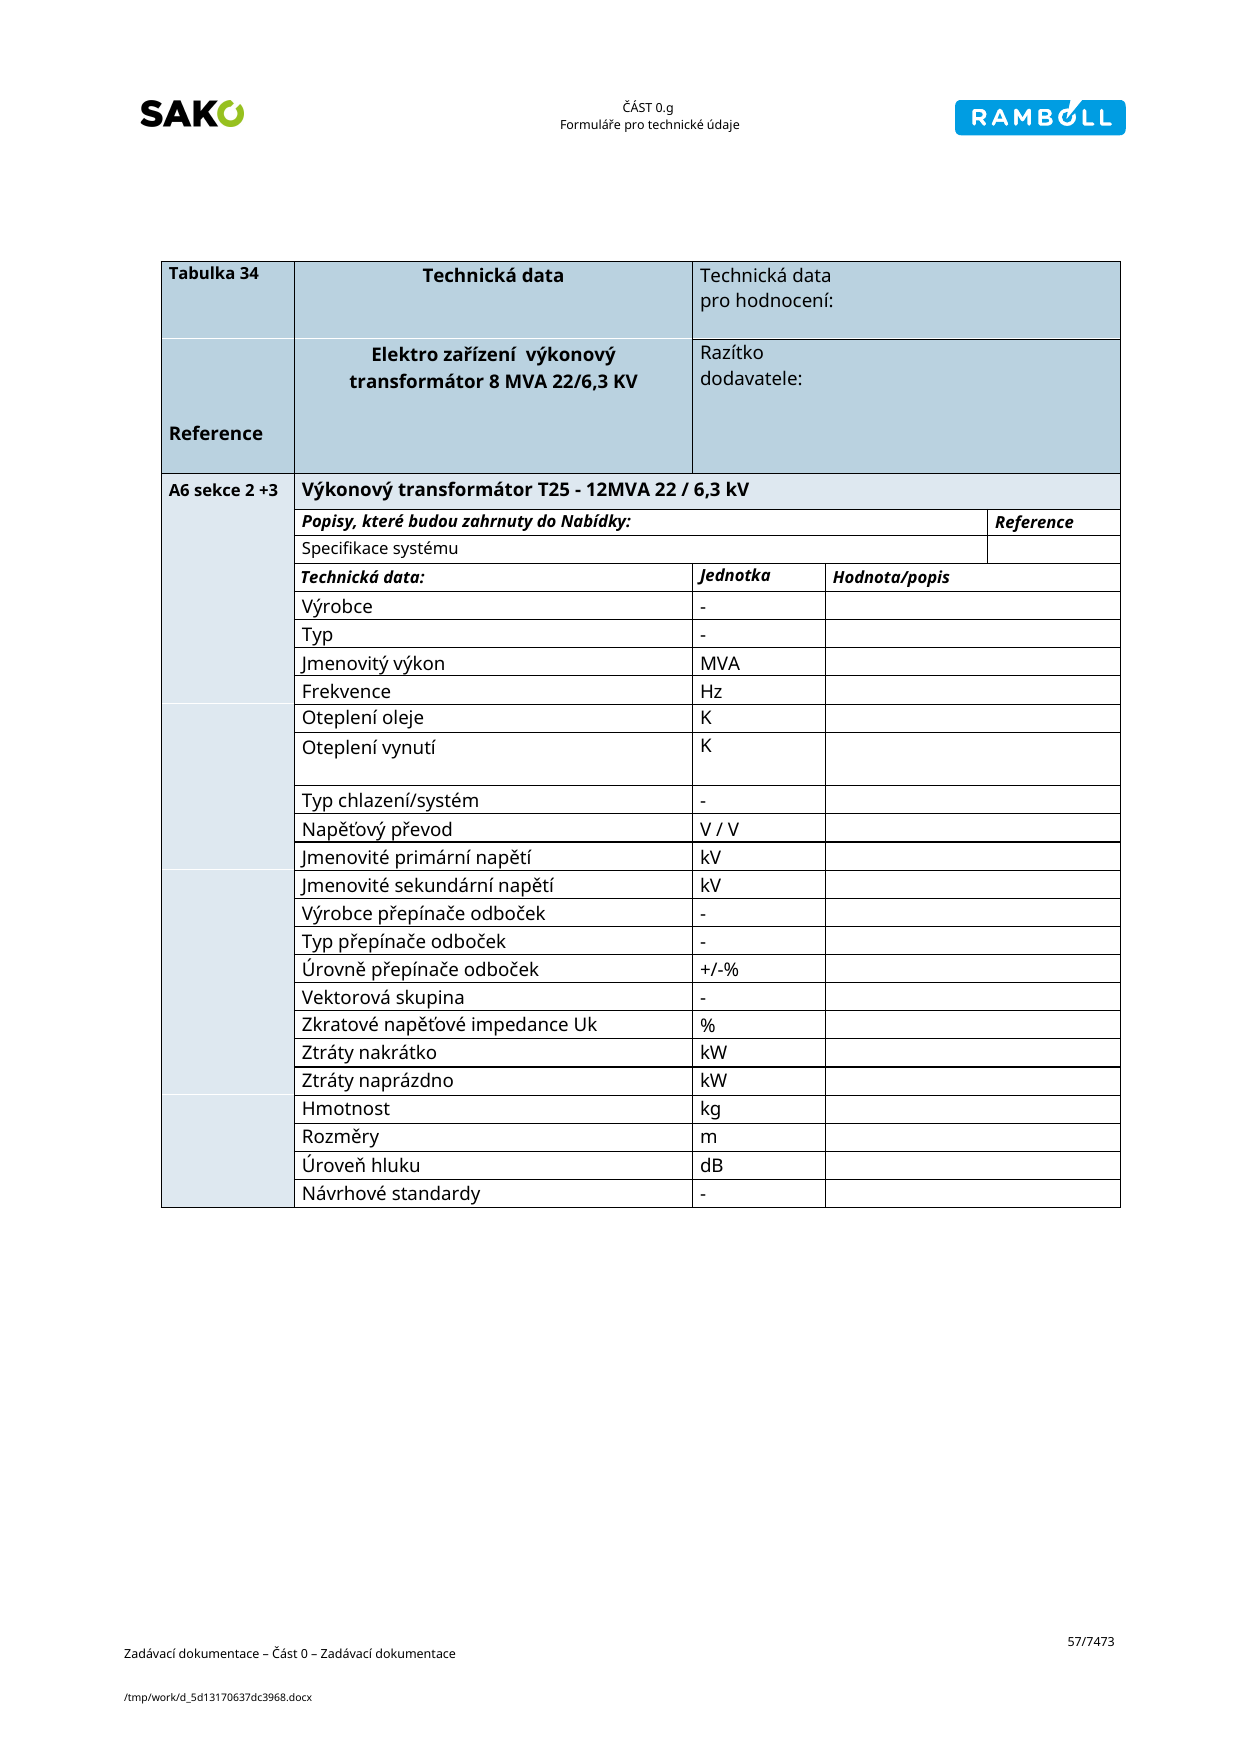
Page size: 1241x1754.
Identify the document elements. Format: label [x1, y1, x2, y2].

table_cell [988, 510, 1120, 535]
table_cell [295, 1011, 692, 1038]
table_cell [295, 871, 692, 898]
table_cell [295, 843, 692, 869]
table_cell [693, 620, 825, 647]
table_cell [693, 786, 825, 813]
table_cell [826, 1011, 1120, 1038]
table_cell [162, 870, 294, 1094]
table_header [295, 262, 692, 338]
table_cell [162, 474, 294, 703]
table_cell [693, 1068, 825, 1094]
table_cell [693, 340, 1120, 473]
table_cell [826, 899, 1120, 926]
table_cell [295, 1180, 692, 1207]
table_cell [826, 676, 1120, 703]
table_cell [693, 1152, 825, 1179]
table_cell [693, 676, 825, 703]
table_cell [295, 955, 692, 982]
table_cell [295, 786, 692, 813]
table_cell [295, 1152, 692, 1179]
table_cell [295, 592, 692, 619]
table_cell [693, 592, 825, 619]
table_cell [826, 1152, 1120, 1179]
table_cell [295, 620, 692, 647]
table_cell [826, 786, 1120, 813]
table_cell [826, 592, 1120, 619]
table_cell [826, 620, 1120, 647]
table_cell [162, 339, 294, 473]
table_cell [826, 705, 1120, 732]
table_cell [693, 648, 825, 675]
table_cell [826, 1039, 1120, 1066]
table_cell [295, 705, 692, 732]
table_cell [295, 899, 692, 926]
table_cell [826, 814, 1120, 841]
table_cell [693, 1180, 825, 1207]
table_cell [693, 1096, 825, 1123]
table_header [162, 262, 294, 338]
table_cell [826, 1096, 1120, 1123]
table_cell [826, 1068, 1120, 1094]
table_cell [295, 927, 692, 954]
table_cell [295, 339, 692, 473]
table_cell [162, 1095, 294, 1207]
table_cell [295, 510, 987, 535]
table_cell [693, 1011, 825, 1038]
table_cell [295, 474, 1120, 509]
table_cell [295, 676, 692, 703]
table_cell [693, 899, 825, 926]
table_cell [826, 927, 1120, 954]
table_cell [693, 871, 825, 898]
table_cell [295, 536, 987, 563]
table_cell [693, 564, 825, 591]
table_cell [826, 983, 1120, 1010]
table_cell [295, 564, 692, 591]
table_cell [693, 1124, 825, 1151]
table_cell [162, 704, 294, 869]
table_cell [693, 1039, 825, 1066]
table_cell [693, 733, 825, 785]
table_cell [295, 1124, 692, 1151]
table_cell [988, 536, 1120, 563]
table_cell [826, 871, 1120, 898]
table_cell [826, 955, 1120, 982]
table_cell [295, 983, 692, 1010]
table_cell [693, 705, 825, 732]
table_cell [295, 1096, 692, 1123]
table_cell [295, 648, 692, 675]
picture [140, 100, 244, 127]
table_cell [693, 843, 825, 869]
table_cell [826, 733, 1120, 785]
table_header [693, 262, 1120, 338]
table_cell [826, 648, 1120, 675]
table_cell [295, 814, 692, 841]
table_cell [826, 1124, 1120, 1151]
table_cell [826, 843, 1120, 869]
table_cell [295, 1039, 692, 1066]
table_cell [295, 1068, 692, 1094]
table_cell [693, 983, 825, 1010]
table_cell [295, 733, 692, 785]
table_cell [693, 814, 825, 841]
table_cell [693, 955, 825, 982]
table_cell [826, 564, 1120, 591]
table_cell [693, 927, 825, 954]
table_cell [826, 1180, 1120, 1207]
